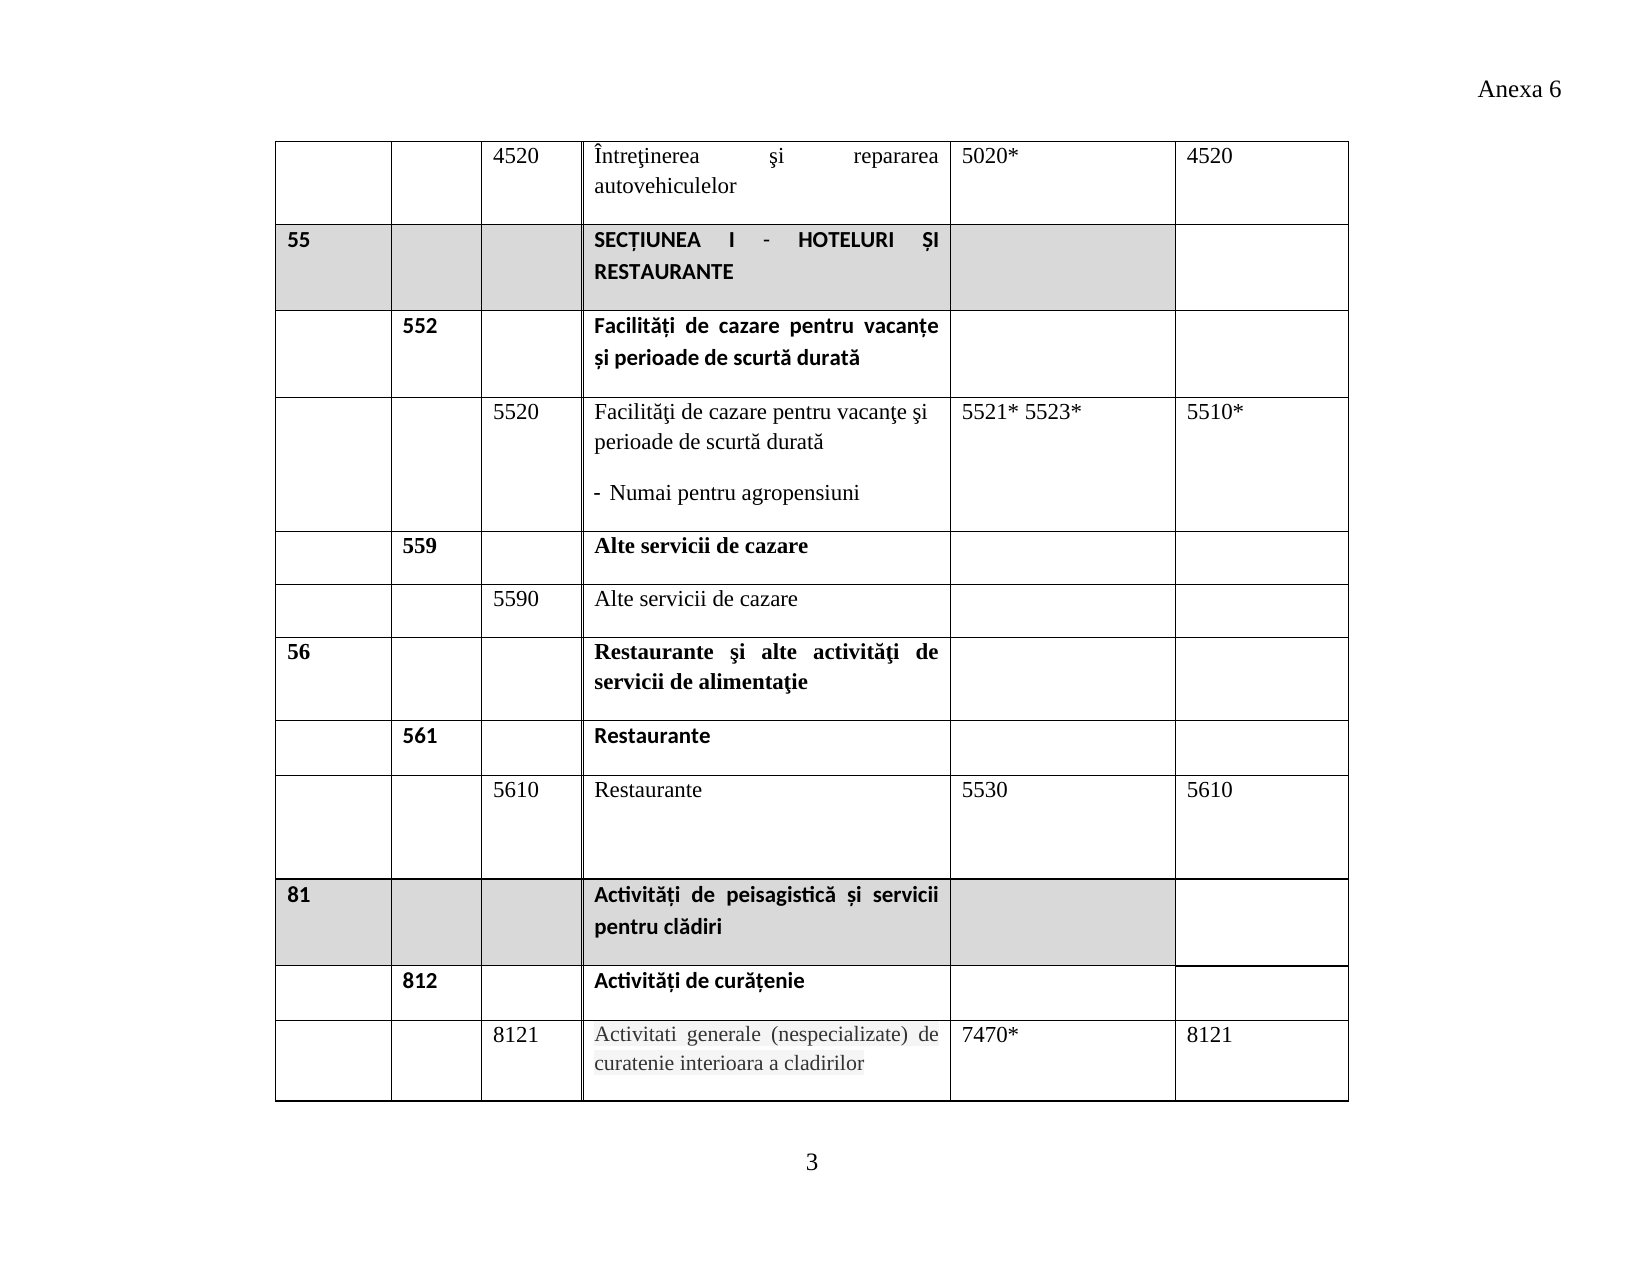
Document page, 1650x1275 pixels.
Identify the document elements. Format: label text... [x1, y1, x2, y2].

table_cell [392, 776, 481, 878]
table_cell 552 [392, 311, 481, 397]
table_cell 812 [392, 966, 481, 1020]
table_cell 5610 [482, 776, 581, 878]
table_cell SECŢIUNEA I - HOTELURI ŞI RESTAURANTE [584, 225, 950, 310]
table_cell [392, 398, 481, 531]
table_cell 5610 [1176, 776, 1348, 878]
table_cell [951, 880, 1175, 965]
table_cell [482, 721, 581, 774]
table_cell 5510* [1176, 398, 1348, 531]
table_cell [392, 225, 481, 310]
table_cell Restaurante [584, 721, 950, 774]
table_cell Întreţinerea şi repararea autovehiculelor [584, 142, 950, 224]
table_cell Facilităţi de cazare pentru vacanţe şi perioade de scurtă durată Numai pentru agropensiuni [584, 398, 950, 531]
table_cell [482, 532, 581, 583]
table_cell 81 [276, 880, 391, 965]
table_cell 5020* [951, 142, 1175, 224]
table_cell [951, 638, 1175, 720]
table_cell [1176, 638, 1348, 720]
table_cell [482, 225, 581, 310]
table_cell [1176, 585, 1348, 637]
table_cell [1176, 967, 1348, 1020]
table_cell [276, 1021, 391, 1100]
table_cell 5530 [951, 776, 1175, 878]
table_cell [1176, 880, 1348, 965]
table_cell Activităţi de peisagistică şi servicii pentru clădiri [584, 880, 950, 965]
table_cell Activitati generale (nespecializate) de curatenie interioara a cladirilor [584, 1021, 950, 1100]
table_cell Alte servicii de cazare [584, 585, 950, 637]
table_cell [951, 225, 1175, 310]
table_cell [951, 966, 1175, 1020]
table_cell [1176, 721, 1348, 774]
table_cell 559 [392, 532, 481, 583]
table_cell [392, 142, 481, 224]
table_cell Facilităţi de cazare pentru vacanţe şi perioade de scurtă durată [584, 311, 950, 397]
table_cell [276, 585, 391, 637]
table_cell [1176, 225, 1348, 310]
table_cell 55 [276, 225, 391, 310]
table_cell [482, 638, 581, 720]
table_cell 7470* [951, 1021, 1175, 1100]
table_cell 8121 [1176, 1021, 1348, 1100]
table_cell [951, 311, 1175, 397]
table_cell Activităţi de curăţenie [584, 966, 950, 1020]
table_cell [392, 1021, 481, 1100]
table_cell Restaurante şi alte activităţi de servicii de alimentaţie [584, 638, 950, 720]
table_cell 5520 [482, 398, 581, 531]
table_cell [951, 721, 1175, 774]
table_cell 56 [276, 638, 391, 720]
table_cell Restaurante [584, 776, 950, 878]
table_cell 4520 [482, 142, 581, 224]
table_cell [392, 585, 481, 637]
table_cell [951, 532, 1175, 583]
table_cell [1176, 311, 1348, 397]
table_cell [482, 311, 581, 397]
table_cell 4520 [1176, 142, 1348, 224]
table_cell [276, 721, 391, 774]
table_cell [276, 142, 391, 224]
table_cell [276, 776, 391, 878]
table_cell [276, 398, 391, 531]
table_cell 561 [392, 721, 481, 774]
table_cell 5590 [482, 585, 581, 637]
table_cell 8121 [482, 1021, 581, 1100]
table_cell [1176, 532, 1348, 583]
table_cell [482, 880, 581, 965]
table_cell [392, 638, 481, 720]
table_cell [482, 966, 581, 1020]
table_cell [951, 585, 1175, 637]
table_cell [276, 966, 391, 1020]
table_cell Alte servicii de cazare [584, 532, 950, 583]
table_cell [276, 532, 391, 583]
table_cell [276, 311, 391, 397]
table_cell 5521* 5523* [951, 398, 1175, 531]
table_cell [392, 880, 481, 965]
